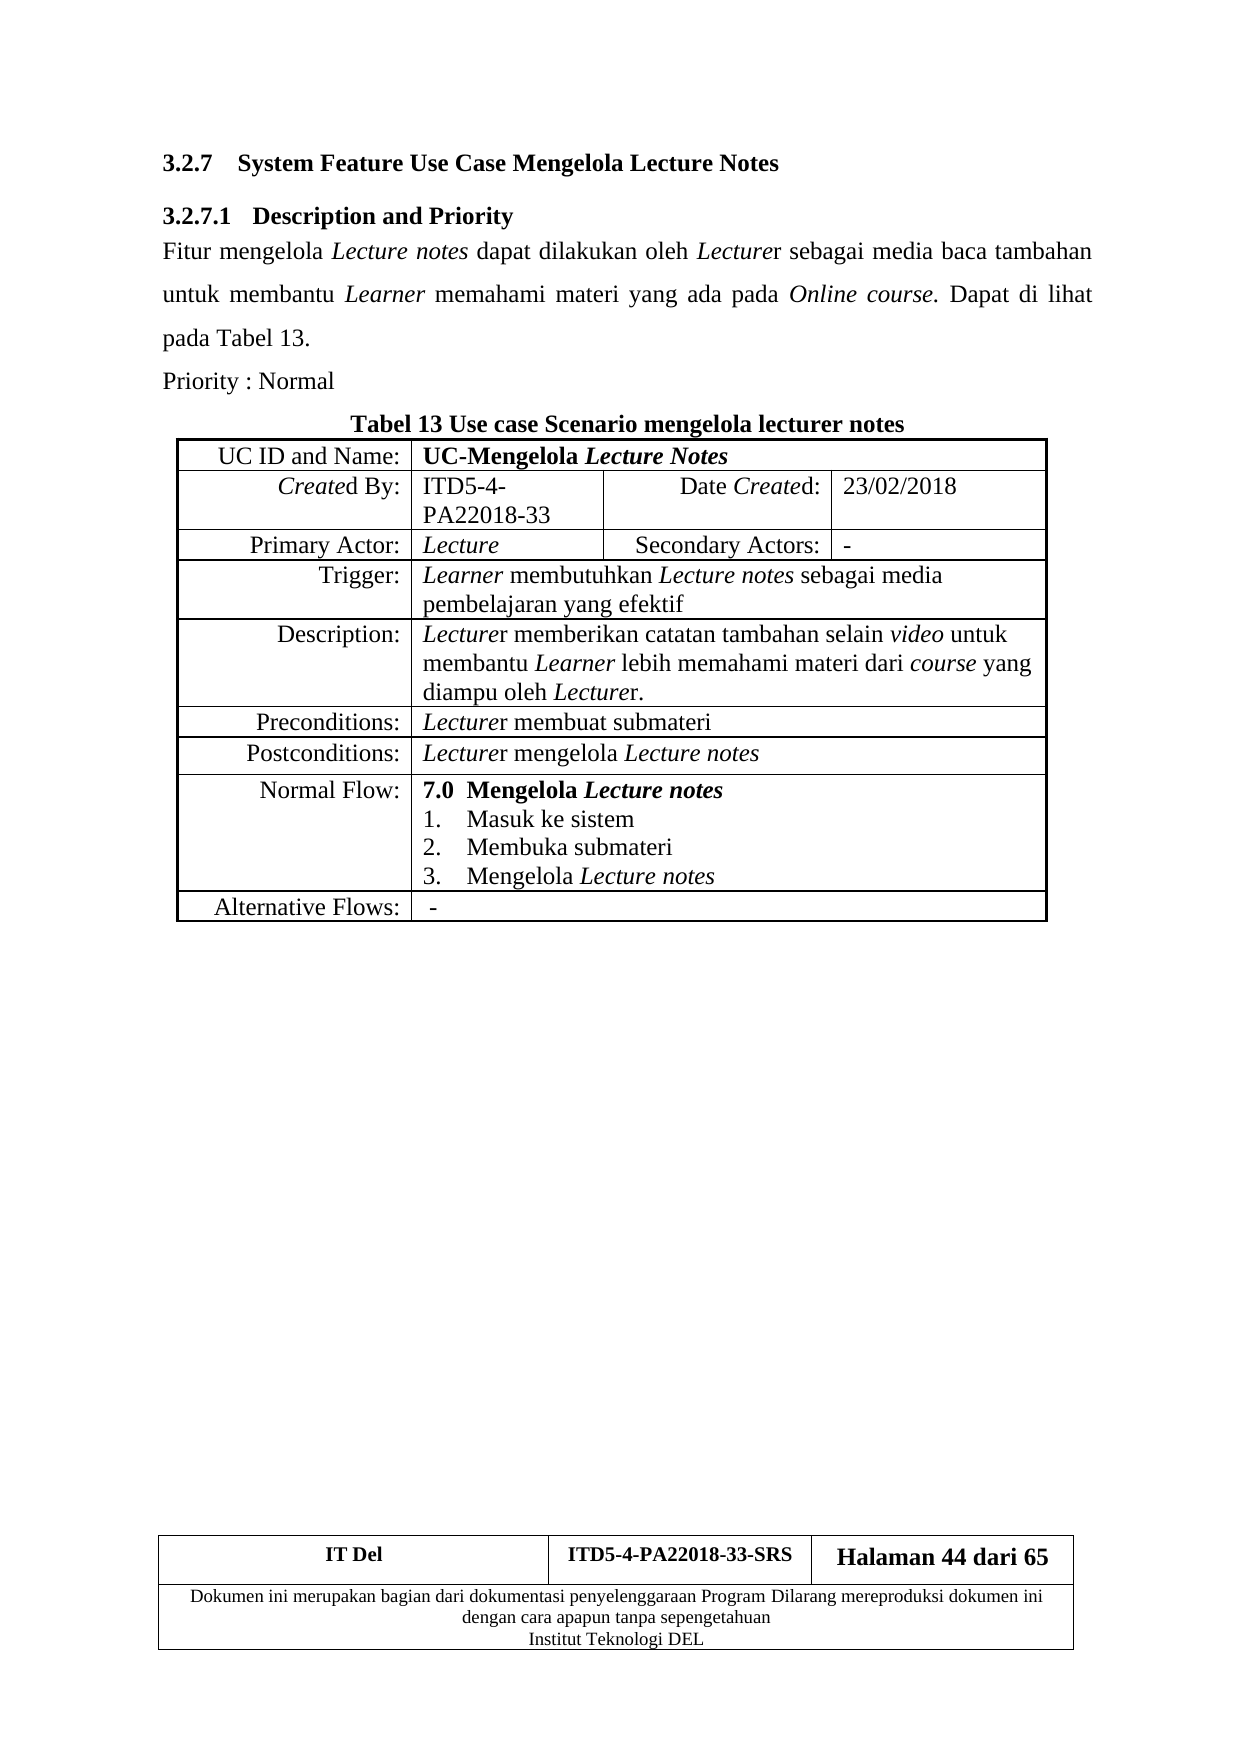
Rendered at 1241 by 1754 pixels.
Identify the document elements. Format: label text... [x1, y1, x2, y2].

table_cell Postconditions: [179, 738, 411, 773]
text Priority : Normal [162, 366, 1092, 394]
table_cell - [832, 530, 1045, 559]
table_cell - [412, 892, 1045, 920]
table_cell Created By: [179, 471, 411, 529]
table_cell Normal Flow: [179, 775, 411, 890]
table_cell Lecture [412, 530, 603, 559]
table_cell Alternative Flows: [179, 892, 411, 920]
table_cell 7.0 Mengelola Lecture notes 1. Masuk ke sistem 2. Membuka submateri 3. Mengelola Lecture notes [412, 775, 1045, 890]
table_cell Date Created: [604, 471, 831, 529]
table_cell Lecturer mengelola Lecture notes [412, 738, 1045, 773]
table_cell Learner membutuhkan Lecture notes sebagai media pembelajaran yang efektif [412, 561, 1045, 618]
table_header UC-Mengelola Lecture Notes [412, 441, 1045, 469]
table_header UC ID and Name: [179, 441, 411, 469]
table_cell Description: [179, 620, 411, 706]
table_cell Lecturer memberikan catatan tambahan selain video untuk membantu Learner lebih memahami materi dari course yang diampu oleh Lecturer. [412, 620, 1045, 706]
text Fitur mengelola Lecture notes dapat dilakukan oleh Lecturer sebagai media baca tambahan untuk membantu Learner memahami materi yang ada pada Online course. Dapat di lihat pada Tabel 13. [162, 236, 1092, 351]
table_cell Lecturer membuat submateri [412, 707, 1045, 736]
table_cell ITD5-4-PA22018-33 [412, 471, 603, 529]
subtitle Description and Priority [162, 201, 1092, 230]
table_cell 23/02/2018 [832, 471, 1045, 529]
text Tabel 13 Use case Scenario mengelola lecturer notes [162, 409, 1092, 438]
subtitle System Feature Use Case Mengelola Lecture Notes [162, 148, 1092, 176]
table_cell Primary Actor: [179, 530, 411, 559]
table_cell Secondary Actors: [604, 530, 831, 559]
table_cell Trigger: [179, 561, 411, 618]
table_cell Preconditions: [179, 707, 411, 736]
